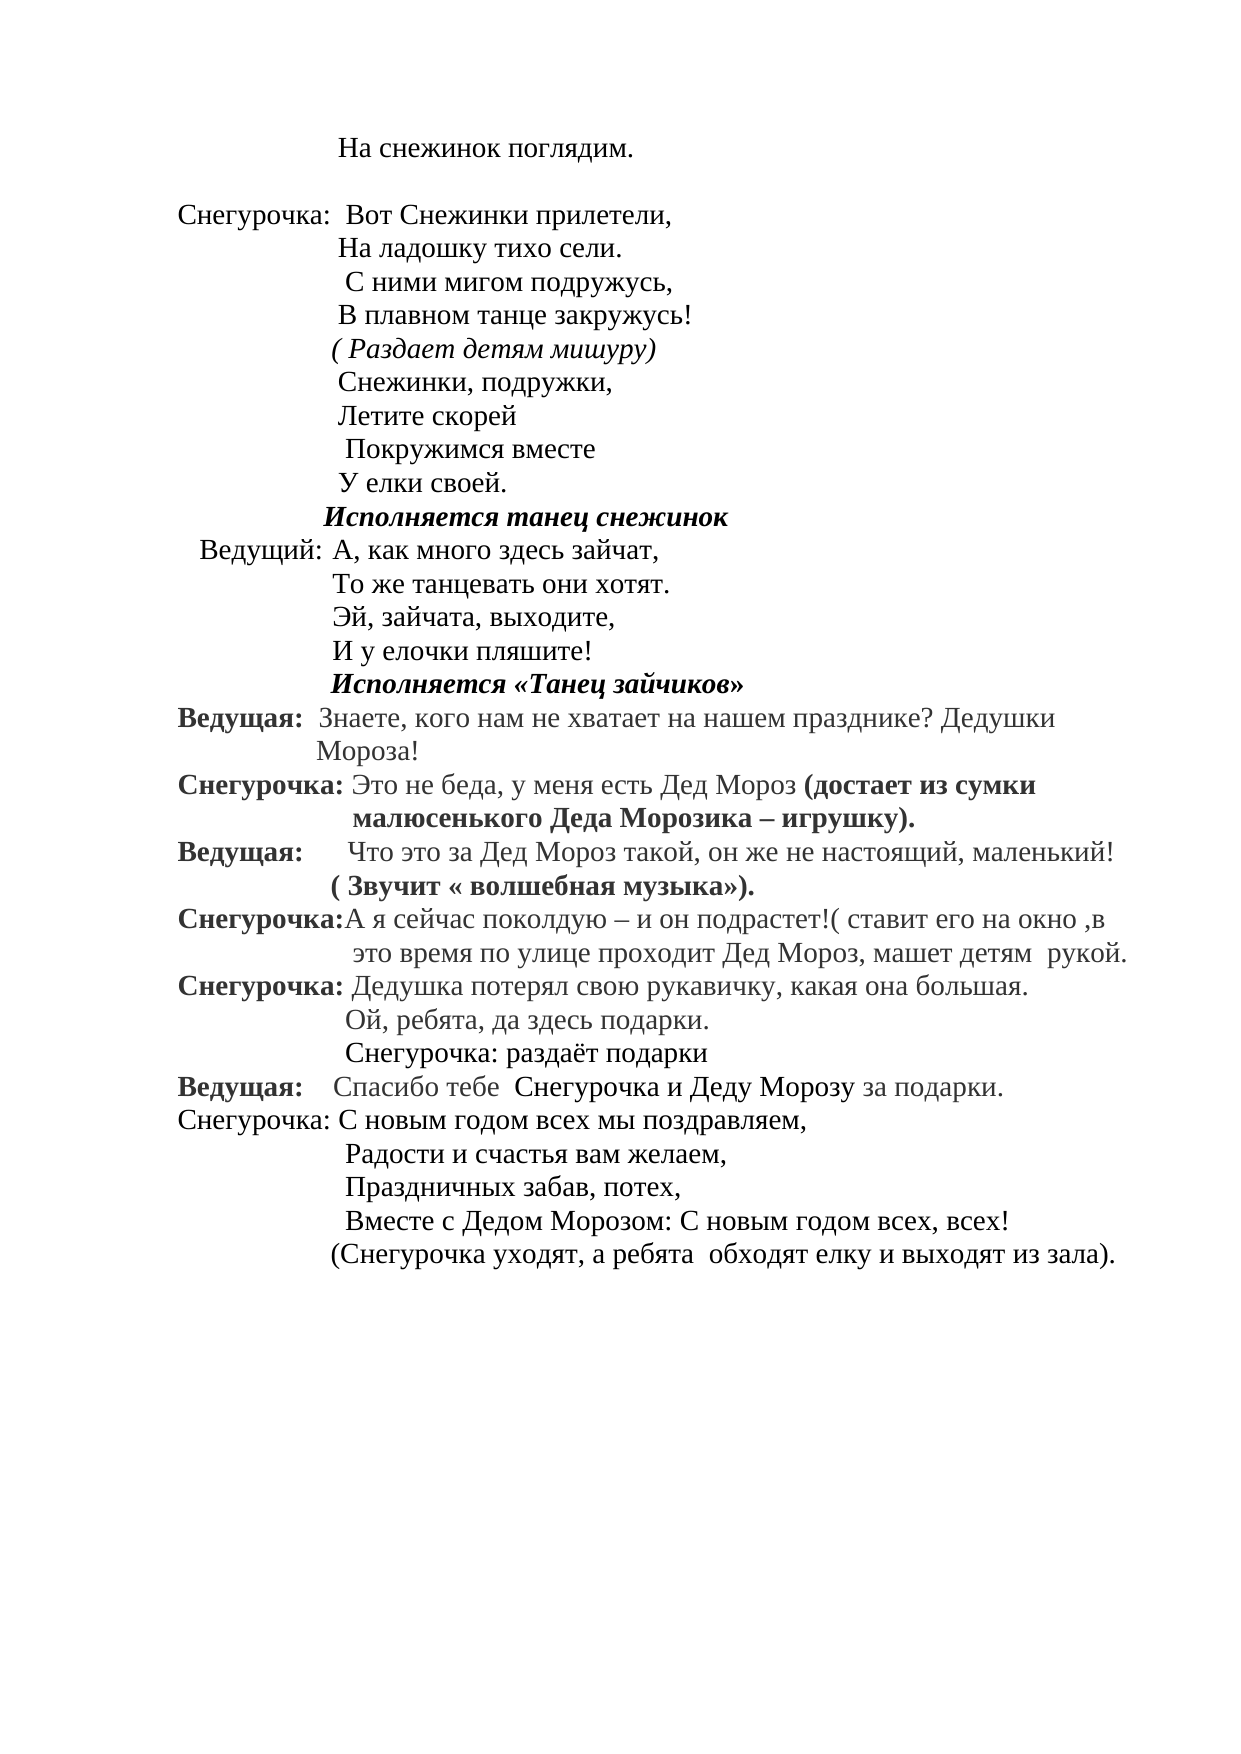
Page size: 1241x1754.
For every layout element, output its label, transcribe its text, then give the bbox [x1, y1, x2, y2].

text Эй, зайчата, выходите, [177, 599, 1152, 633]
text Вместе с Дедом Морозом: С новым годом всех, всех! [177, 1203, 1152, 1237]
text Ведущая: Что это за Дед Мороз такой, он же не настоящий, маленький! [177, 834, 1152, 868]
text Снегурочка: раздаёт подарки [177, 1035, 1152, 1069]
text (Снегурочка уходят, а ребята обходят елку и выходят из зала). [177, 1237, 1152, 1270]
text Ведущий: А, как много здесь зайчат, [177, 532, 1152, 566]
text Ой, ребята, да здесь подарки. [177, 1002, 1152, 1035]
text С ними мигом подружусь, [177, 264, 1152, 297]
text Снегурочка: Вот Снежинки прилетели, [177, 197, 1152, 230]
text Радости и счастья вам желаем, [177, 1136, 1152, 1169]
text Исполняется «Танец зайчиков» [177, 666, 1152, 700]
text ( Раздает детям мишуру) [177, 331, 1152, 364]
text На снежинок поглядим. [177, 130, 1152, 163]
text Покружимся вместе [177, 432, 1152, 465]
text Праздничных забав, потех, [177, 1169, 1152, 1203]
text Летите скорей [177, 398, 1152, 432]
text Исполняется танец снежинок [177, 499, 1152, 532]
text У елки своей. [177, 465, 1152, 499]
text Мороза! [177, 733, 1152, 767]
text это время по улице проходит Дед Мороз, машет детям рукой. [177, 935, 1152, 968]
text Снегурочка:А я сейчас поколдую – и он подрастет!( ставит его на окно ,в [177, 901, 1152, 935]
text На ладошку тихо сели. [177, 230, 1152, 264]
text ( Звучит « волшебная музыка»). [177, 868, 1152, 901]
text Снегурочка: Дедушка потерял свою рукавичку, какая она большая. [177, 968, 1152, 1002]
text Ведущая: Знаете, кого нам не хватает на нашем празднике? Дедушки [177, 700, 1152, 733]
text Снегурочка: С новым годом всех мы поздравляем, [177, 1102, 1152, 1136]
text Ведущая: Спасибо тебе Снегурочка и Деду Морозу за подарки. [177, 1069, 1152, 1102]
text В плавном танце закружусь! [177, 297, 1152, 331]
text То же танцевать они хотят. [177, 566, 1152, 599]
text малюсенького Деда Морозика – игрушку). [177, 801, 1152, 834]
text И у елочки пляшите! [177, 633, 1152, 666]
text Снегурочка: Это не беда, у меня есть Дед Мороз (достает из сумки [177, 767, 1152, 801]
text Снежинки, подружки, [177, 364, 1152, 398]
